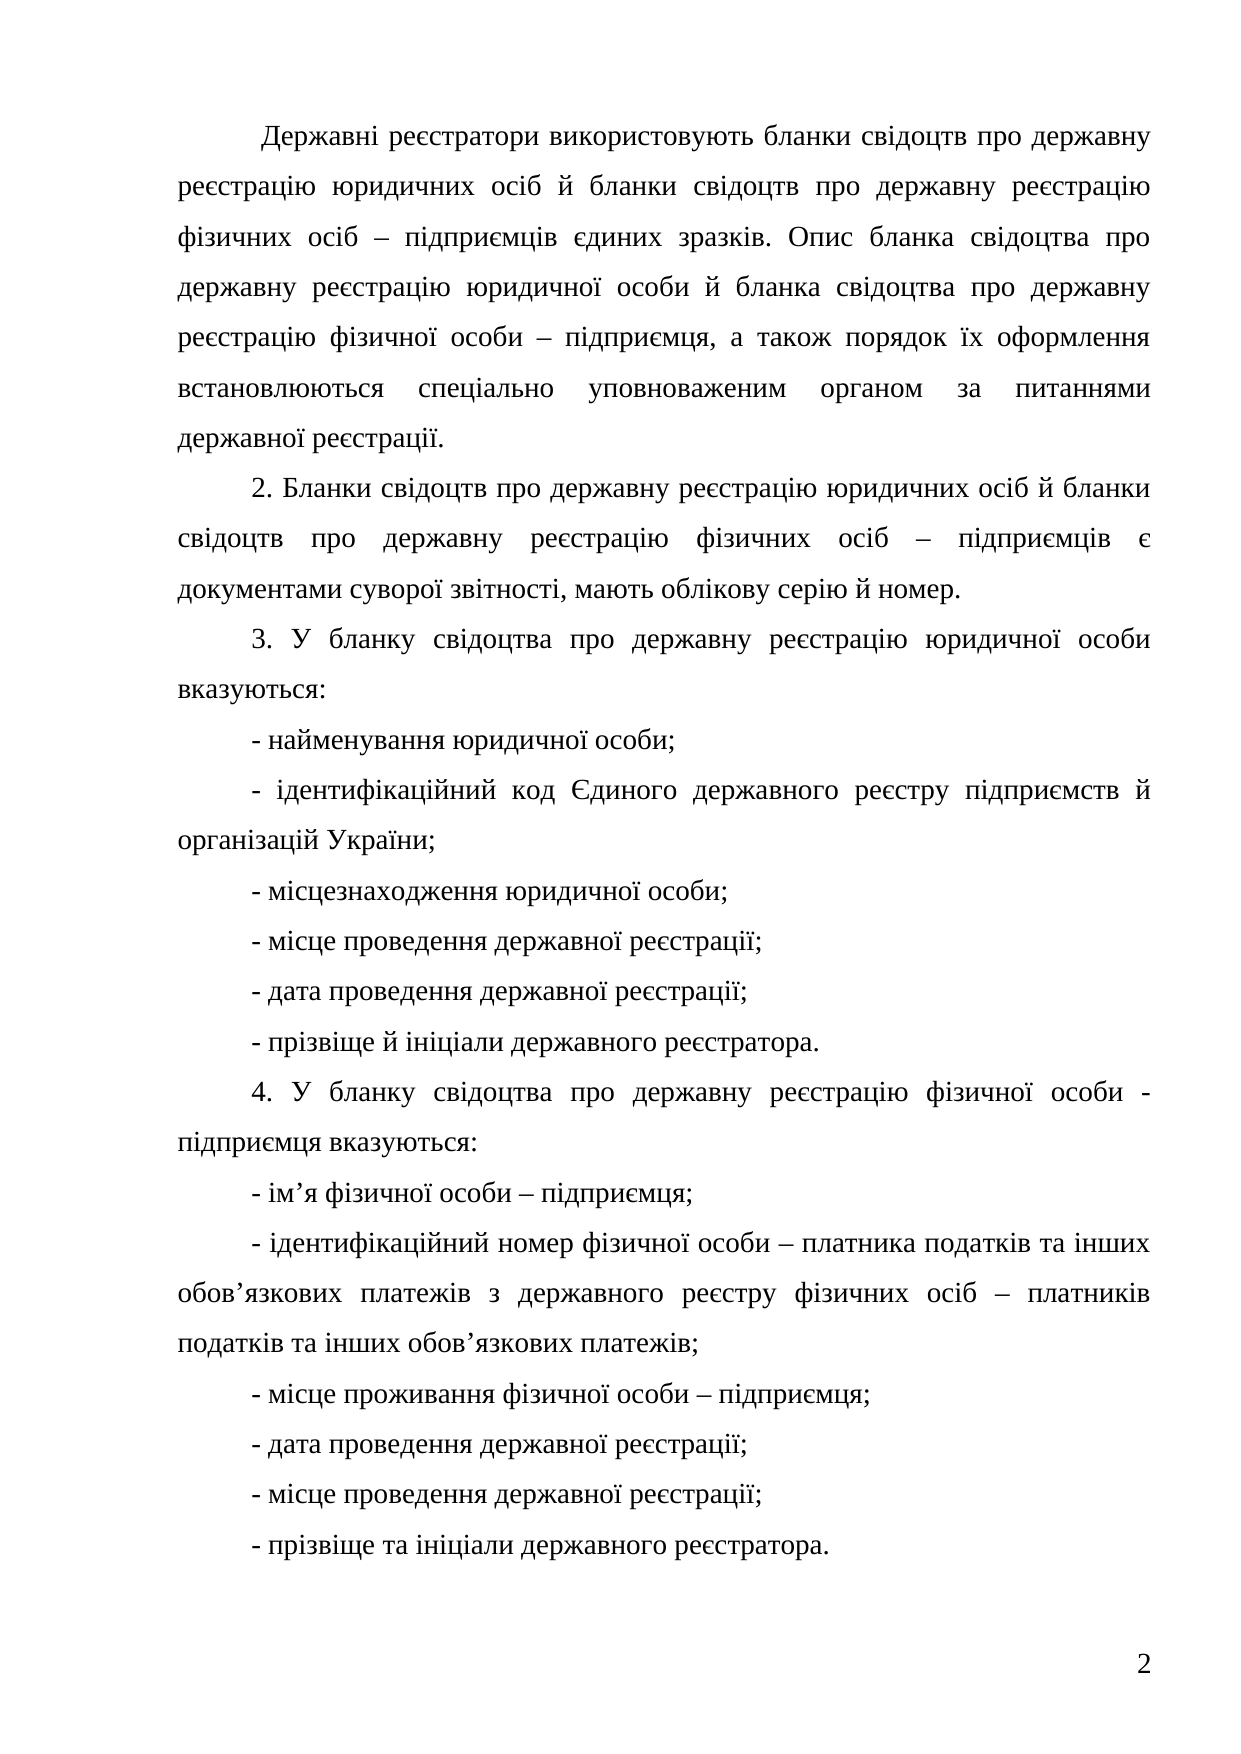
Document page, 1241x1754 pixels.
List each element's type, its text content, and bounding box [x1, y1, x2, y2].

text - ім’я фізичної особи – підприємця; [177, 1175, 1152, 1208]
text - дата проведення державної реєстрації; [177, 973, 1152, 1007]
text - дата проведення державної реєстрації; [177, 1426, 1152, 1460]
text - місцезнаходження юридичної особи; [177, 873, 1152, 906]
text - місце проведення державної реєстрації; [177, 923, 1152, 957]
text - прізвіще й ініціали державного реєстратора. [177, 1024, 1152, 1057]
text - місце проживання фізичної особи – підприємця; [177, 1376, 1152, 1409]
text - найменування юридичної особи; [177, 722, 1152, 755]
text - прізвіще та ініціали державного реєстратора. [177, 1527, 1152, 1560]
text - ідентифікаційний номер фізичної особи – платника податків та інших обов’язкових платежів з державного реєстру фізичних осіб – платників податків та інших обов’язкових платежів; [177, 1225, 1152, 1359]
text 2. Бланки свідоцтв про державну реєстрацію юридичних осіб й бланки свідоцтв про державну реєстрацію фізичних осіб – підприємців є документами суворої звітності, мають облікову серію й номер. [177, 470, 1152, 604]
text - місце проведення державної реєстрації; [177, 1477, 1152, 1510]
text 4. У бланку свідоцтва про державну реєстрацію фізичної особи - підприємця вказуються: [177, 1074, 1152, 1158]
text 3. У бланку свідоцтва про державну реєстрацію юридичної особи вказуються: [177, 621, 1152, 705]
text - ідентифікаційний код Єдиного державного реєстру підприємств й організацій України; [177, 772, 1152, 856]
text Державні реєстратори використовують бланки свідоцтв про державну реєстрацію юридичних осіб й бланки свідоцтв про державну реєстрацію фізичних осіб – підприємців єдиних зразків. Опис бланка свідоцтва про державну реєстрацію юридичної особи й бланка свідоцтва про державну реєстрацію фізичної особи – підприємця, а також порядок їх оформлення встановлюються спеціально уповноваженим органом за питаннями державної реєстрації. [177, 118, 1152, 453]
